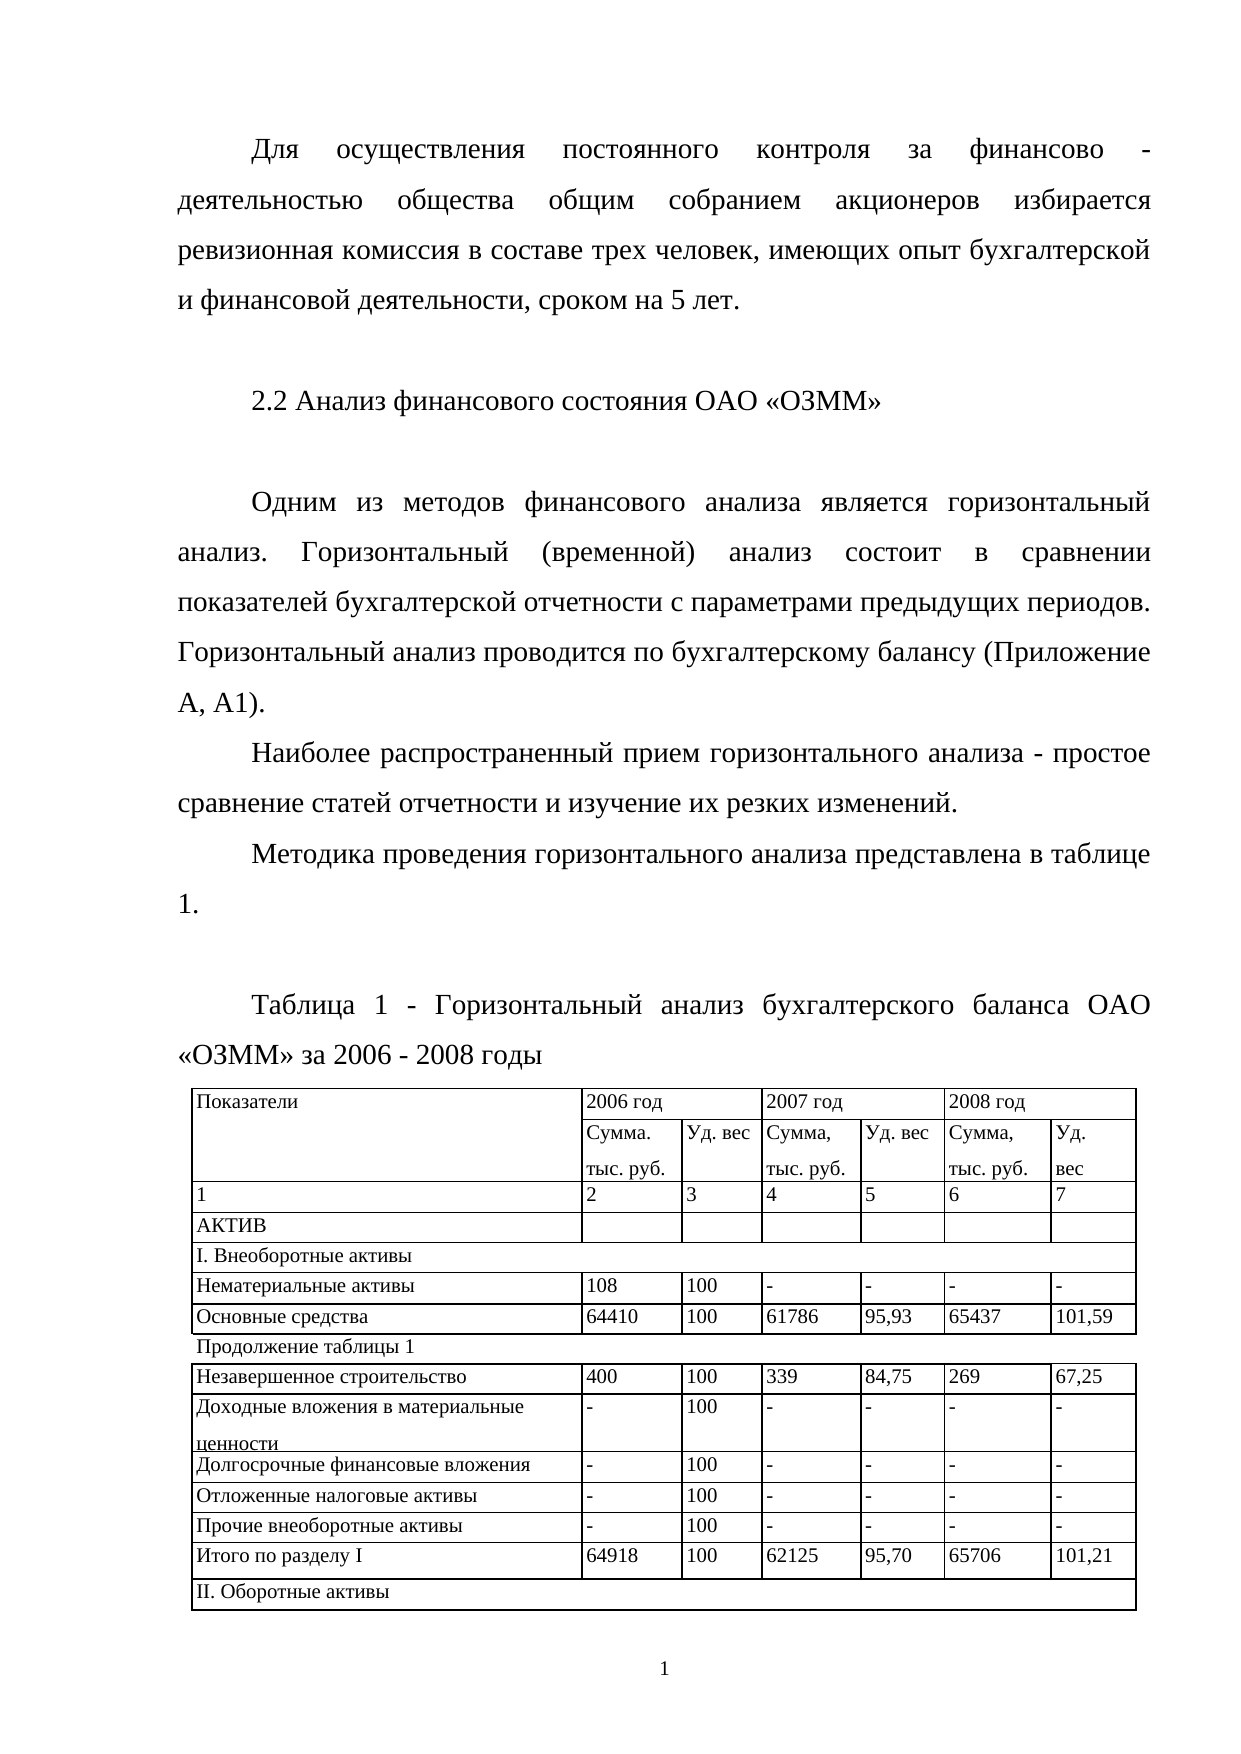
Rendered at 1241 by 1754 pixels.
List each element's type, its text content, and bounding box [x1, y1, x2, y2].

table_cell - [862, 1483, 944, 1512]
table_cell [862, 1213, 944, 1242]
table_cell [945, 1213, 1050, 1242]
table_cell - [1052, 1395, 1135, 1451]
table_cell 100 [683, 1273, 761, 1303]
table_header 2007 год [763, 1089, 944, 1118]
table_cell - [763, 1452, 860, 1482]
table_cell 400 [583, 1365, 681, 1393]
table_cell 100 [683, 1543, 761, 1578]
table_cell - [763, 1483, 860, 1512]
table_cell 100 [683, 1395, 761, 1451]
table_cell - [862, 1513, 944, 1542]
table_cell [763, 1213, 860, 1242]
table_cell Основные средства [193, 1305, 581, 1333]
table_cell - [945, 1395, 1050, 1451]
table_cell 100 [683, 1305, 761, 1333]
table_cell Уд. вес [683, 1120, 761, 1181]
table_cell I. Внеоборотные активы [193, 1243, 1135, 1272]
table_cell - [862, 1452, 944, 1482]
table_cell - [1052, 1273, 1135, 1303]
table_cell 65706 [945, 1543, 1050, 1578]
table_cell Сумма, тыс. руб. [763, 1120, 860, 1181]
text Для осуществления постоянного контроля за финансово - деятельностью общества общим собранием акционеров избирается ревизионная комиссия в составе трех человек, имеющих опыт бухгалтерской и финансовой деятельности, сроком на 5 лет. [177, 131, 1152, 316]
table_cell - [862, 1273, 944, 1303]
table_cell 3 [683, 1182, 761, 1212]
table_cell 6 [945, 1182, 1050, 1212]
table_cell 64410 [583, 1305, 681, 1333]
table_cell [1052, 1213, 1135, 1242]
table_cell - [1052, 1483, 1135, 1512]
table_cell 100 [683, 1365, 761, 1393]
table_cell Нематериальные активы [193, 1273, 581, 1303]
table_cell 95,93 [862, 1305, 944, 1333]
table_cell - [763, 1513, 860, 1542]
table_cell - [1052, 1452, 1135, 1482]
table_cell 61786 [763, 1305, 860, 1333]
table_cell 5 [862, 1182, 944, 1212]
table_cell Прочие внеоборотные активы [193, 1513, 581, 1542]
table_header 2008 год [945, 1089, 1135, 1118]
table_cell - [583, 1513, 681, 1542]
table_cell - [763, 1395, 860, 1451]
table_header 2006 год [583, 1089, 761, 1118]
table_cell 339 [763, 1365, 860, 1393]
table_cell 100 [683, 1483, 761, 1512]
table_cell 100 [683, 1452, 761, 1482]
table_cell - [945, 1273, 1050, 1303]
table_cell 7 [1052, 1182, 1135, 1212]
table_cell Доходные вложения в материальные ценности [193, 1395, 581, 1451]
table_cell - [583, 1452, 681, 1482]
table_cell 101,59 [1052, 1305, 1135, 1333]
text 2.2 Анализ финансового состояния ОАО «ОЗММ» [177, 383, 1152, 417]
table_header Показатели [193, 1089, 581, 1181]
text Одним из методов финансового анализа является горизонтальный анализ. Горизонтальный (временной) анализ состоит в сравнении показателей бухгалтерской отчетности с параметрами предыдущих периодов. Горизонтальный анализ проводится по бухгалтерскому балансу (Приложение А, А1). [177, 484, 1152, 718]
table_cell - [1052, 1513, 1135, 1542]
table_cell - [583, 1395, 681, 1451]
table_cell Уд. вес [862, 1120, 944, 1181]
table_cell 269 [945, 1365, 1050, 1393]
table_cell 1 [193, 1182, 581, 1212]
text Методика проведения горизонтального анализа представлена в таблице 1. [177, 836, 1152, 920]
table_cell - [945, 1513, 1050, 1542]
table_cell - [945, 1483, 1050, 1512]
table_cell 65437 [945, 1305, 1050, 1333]
table_cell 108 [583, 1273, 681, 1303]
table_cell - [862, 1395, 944, 1451]
table_cell Незавершенное строительство [193, 1365, 581, 1393]
table_cell 95,70 [862, 1543, 944, 1578]
table_cell - [763, 1273, 860, 1303]
table_cell Сумма. тыс. руб. [583, 1120, 681, 1181]
table_cell Долгосрочные финансовые вложения [193, 1452, 581, 1482]
table_cell 2 [583, 1182, 681, 1212]
table_cell - [945, 1452, 1050, 1482]
table_cell 62125 [763, 1543, 860, 1578]
table_cell 84,75 [862, 1365, 944, 1393]
table_cell Уд. вес [1052, 1120, 1135, 1181]
table_cell Итого по разделу I [193, 1543, 581, 1578]
table_cell 100 [683, 1513, 761, 1542]
table_cell [683, 1213, 761, 1242]
table_cell - [583, 1483, 681, 1512]
text Наиболее распространенный прием горизонтального анализа - простое сравнение статей отчетности и изучение их резких изменений. [177, 735, 1152, 819]
table_cell [583, 1213, 681, 1242]
table_cell Отложенные налоговые активы [193, 1483, 581, 1512]
table_cell Продолжение таблицы 1 [192, 1334, 1136, 1363]
table_cell АКТИВ [193, 1213, 581, 1242]
table_cell 101,21 [1052, 1543, 1135, 1578]
table_cell II. Оборотные активы [193, 1580, 1135, 1609]
table_cell 4 [763, 1182, 860, 1212]
table_cell Сумма, тыс. руб. [945, 1120, 1050, 1181]
table_cell 64918 [583, 1543, 681, 1578]
text Таблица 1 - Горизонтальный анализ бухгалтерского баланса ОАО «ОЗММ» за 2006 - 2008 годы [177, 987, 1152, 1071]
table_cell 67,25 [1052, 1364, 1135, 1393]
